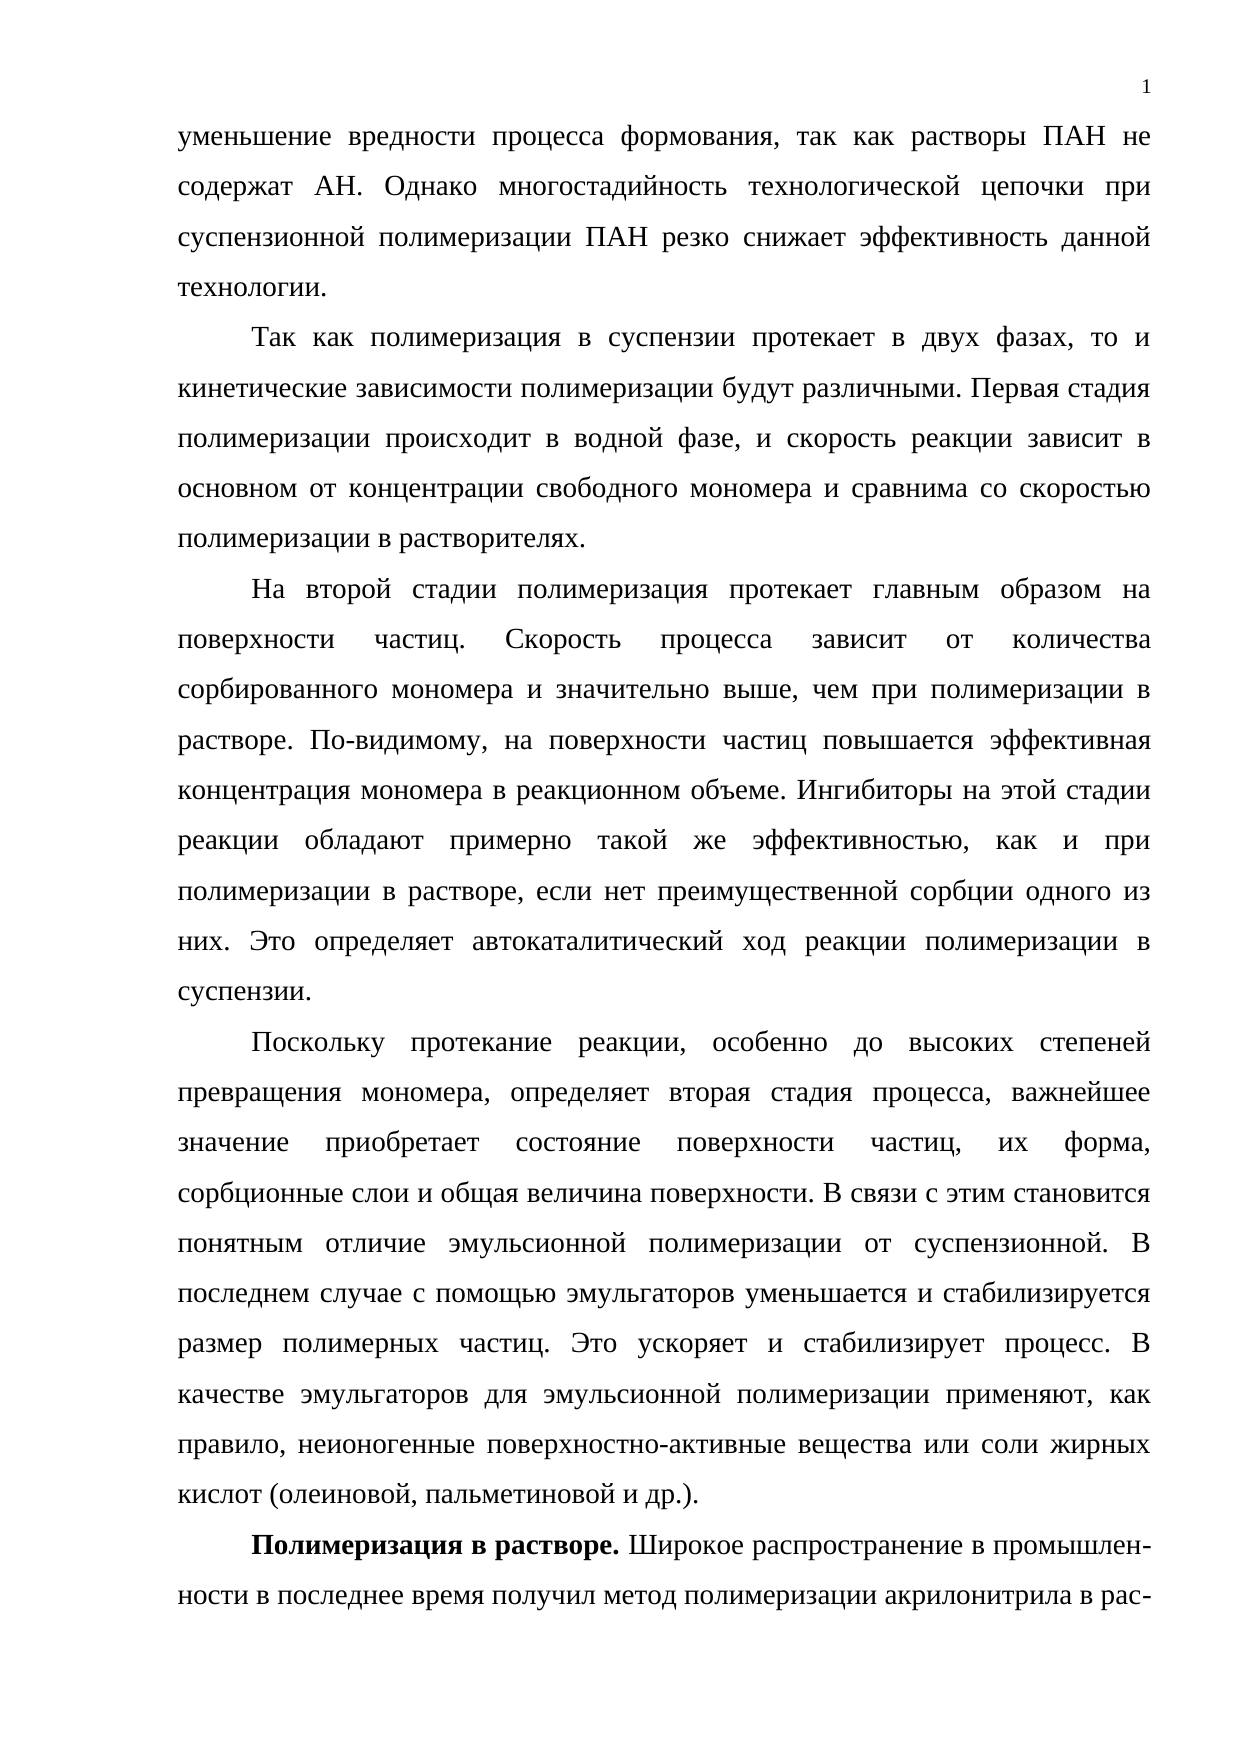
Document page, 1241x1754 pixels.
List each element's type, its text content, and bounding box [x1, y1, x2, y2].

text Так как полимеризация в суспензии протекает в двух фазах, то и кинетические зависимости полимеризации будут различными. Первая стадия полимеризации происходит в водной фазе, и скорость реакции зависит в основном от концентрации свободного мономера и сравнима со скоростью полимеризации в растворителях. [177, 319, 1152, 554]
text Поскольку протекание реакции, особенно до высоких степеней превращения мономера, определяет вторая стадия процесса, важнейшее значение приобретает состояние поверхности частиц, их форма, сорбционные слои и общая величина поверхности. В связи с этим становится понятным отличие эмульсионной полимеризации от суспензионной. В последнем случае с помощью эмульгаторов уменьшается и стабилизируется размер полимерных частиц. Это ускоряет и стабилизирует процесс. В качестве эмульгаторов для эмульсионной полимеризации применяют, как правило, неионогенные поверхностно-активные вещества или соли жирных кислот (олеиновой, пальметиновой и др.). [177, 1024, 1152, 1510]
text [177, 1527, 1152, 1611]
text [177, 118, 1152, 303]
text На второй стадии полимеризация протекает главным образом на поверхности частиц. Скорость процесса зависит от количества сорбированного мономера и значительно выше, чем при полимеризации в растворе. По-видимому, на поверхности частиц повышается эффективная концентрация мономера в реакционном объеме. Ингибиторы на этой стадии реакции обладают примерно такой же эффективностью, как и при полимеризации в растворе, если нет преимущественной сорбции одного из них. Это определяет автокаталитический ход реакции полимеризации в суспензии. [177, 571, 1152, 1007]
